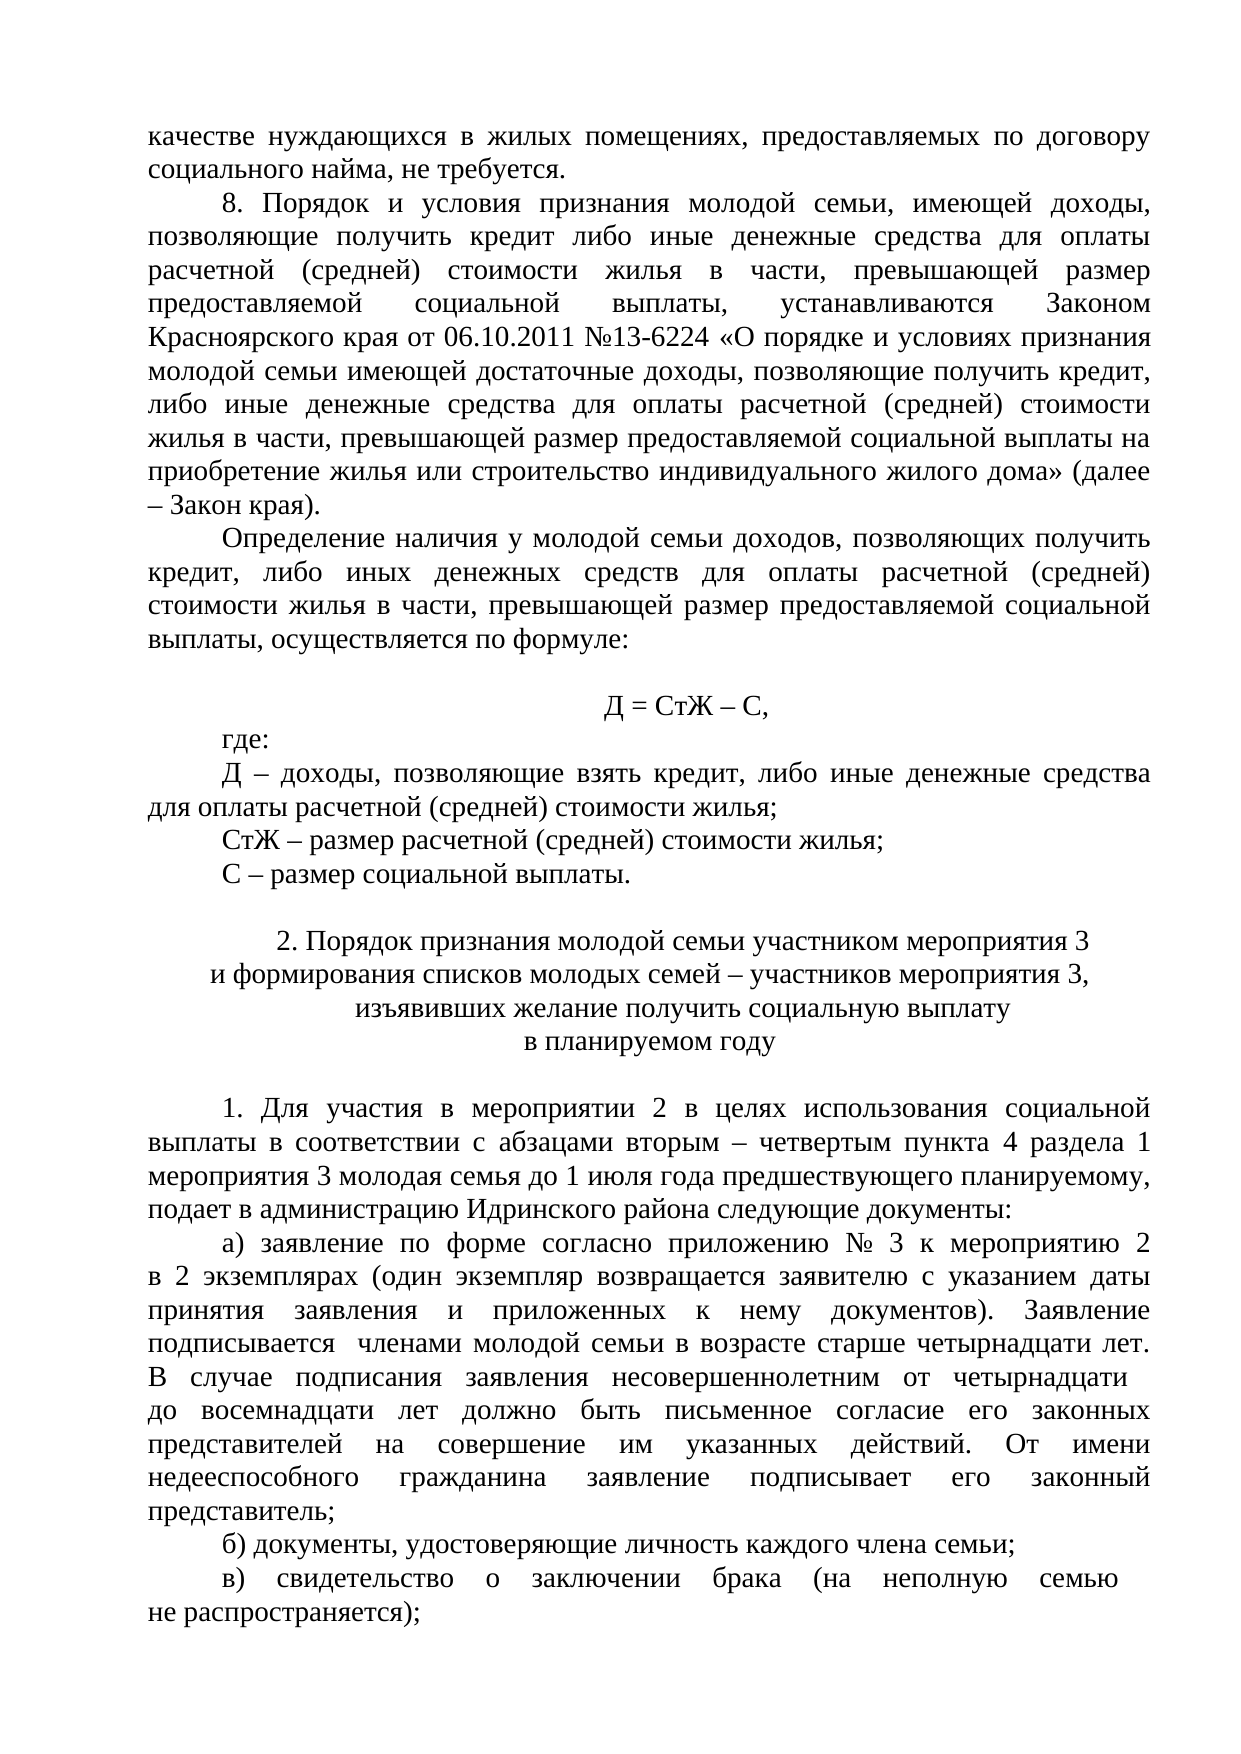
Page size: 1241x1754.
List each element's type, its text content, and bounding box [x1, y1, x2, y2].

text изъявивших желание получить социальную выплату в планируемом году [148, 990, 1152, 1057]
text Д – доходы, позволяющие взять кредит, либо иные денежные средства для оплаты расчетной (средней) стоимости жилья; [148, 755, 1152, 822]
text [148, 118, 1152, 185]
text а) заявление по форме согласно приложению № 3 к мероприятию 2 в 2 экземплярах (один экземпляр возвращается заявителю с указанием даты принятия заявления и приложенных к нему документов). Заявление подписывается членами молодой семьи в возрасте старше четырнадцати лет. В случае подписания заявления несовершеннолетним от четырнадцати до восемнадцати лет должно быть письменное согласие его законных представителей на совершение им указанных действий. От имени недееспособного гражданина заявление подписывает его законный представитель; [148, 1225, 1152, 1527]
text Определение наличия у молодой семьи доходов, позволяющих получить кредит, либо иных денежных средств для оплаты расчетной (средней) стоимости жилья в части, превышающей размер предоставляемой социальной выплаты, осуществляется по формуле: [148, 520, 1152, 654]
text б) документы, удостоверяющие личность каждого члена семьи; [148, 1527, 1152, 1560]
text где: [148, 722, 1152, 755]
text 2. Порядок признания молодой семьи участником мероприятия 3 и формирования списков молодых семей – участников мероприятия 3, [148, 923, 1152, 990]
text Д = СтЖ – С, [148, 688, 1152, 722]
text в) свидетельство о заключении брака (на неполную семью не распространяется); [148, 1560, 1152, 1627]
text 8. Порядок и условия признания молодой семьи, имеющей доходы, позволяющие получить кредит либо иные денежные средства для оплаты расчетной (средней) стоимости жилья в части, превышающей размер предоставляемой социальной выплаты, устанавливаются Законом Красноярского края от 06.10.2011 №13-6224 «О порядке и условиях признания молодой семьи имеющей достаточные доходы, позволяющие получить кредит, либо иные денежные средства для оплаты расчетной (средней) стоимости жилья в части, превышающей размер предоставляемой социальной выплаты на приобретение жилья или строительство индивидуального жилого дома» (далее – Закон края). [148, 185, 1152, 520]
text С – размер социальной выплаты. [148, 856, 1152, 889]
text СтЖ – размер расчетной (средней) стоимости жилья; [148, 822, 1152, 856]
text 1. Для участия в мероприятии 2 в целях использования социальной выплаты в соответствии с абзацами вторым – четвертым пункта 4 раздела 1 мероприятия 3 молодая семья до 1 июля года предшествующего планируемому, подает в администрацию Идринского района следующие документы: [148, 1091, 1152, 1225]
